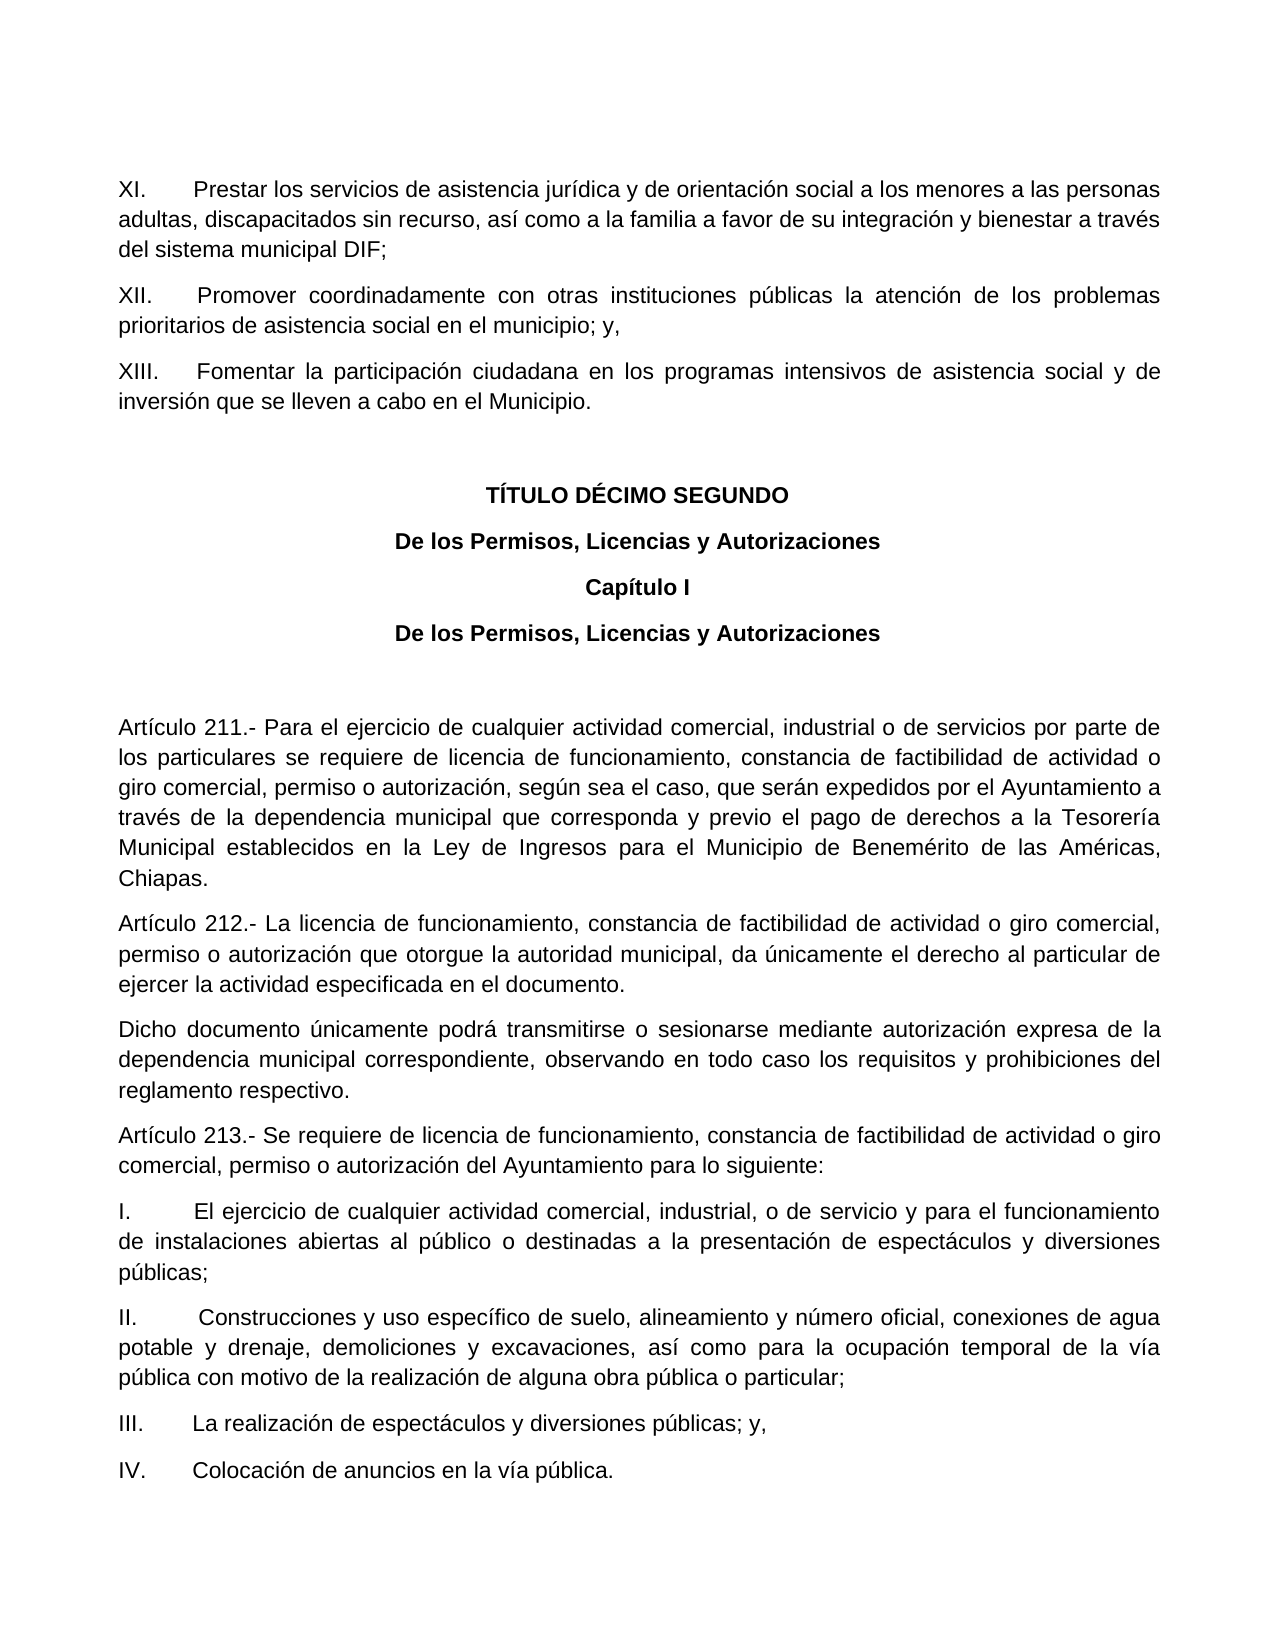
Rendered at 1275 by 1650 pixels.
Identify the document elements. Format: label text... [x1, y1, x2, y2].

text II. Construcciones y uso específico de suelo, alineamiento y número oficial, conexiones de agua potable y drenaje, demoliciones y excavaciones, así como para la ocupación temporal de la vía pública con motivo de la realización de alguna obra pública o particular; [118, 1304, 1161, 1390]
text De los Permisos, Licencias y Autorizaciones [391, 528, 884, 554]
text XIII. Fomentar la participación ciudadana en los programas intensivos de asistencia social y de inversión que se lleven a cabo en el Municipio. [118, 358, 1161, 414]
text XI. Prestar los servicios de asistencia jurídica y de orientación social a los menores a las personas adultas, discapacitados sin recurso, así como a la familia a favor de su integración y bienestar a través del sistema municipal DIF; [118, 176, 1161, 263]
text TÍTULO DÉCIMO SEGUNDO [482, 482, 792, 508]
text Dicho documento únicamente podrá transmitirse o sesionarse mediante autorización expresa de la dependencia municipal correspondiente, observando en todo caso los requisitos y prohibiciones del reglamento respectivo. [118, 1016, 1161, 1103]
text Capítulo I [581, 574, 693, 600]
text XII. Promover coordinadamente con otras instituciones públicas la atención de los problemas prioritarios de asistencia social en el municipio; y, [118, 282, 1161, 339]
text Artículo 212.- La licencia de funcionamiento, constancia de factibilidad de actividad o giro comercial, permiso o autorización que otorgue la autoridad municipal, da únicamente el derecho al particular de ejercer la actividad especificada en el documento. [118, 910, 1160, 997]
text Artículo 213.- Se requiere de licencia de funcionamiento, constancia de factibilidad de actividad o giro comercial, permiso o autorización del Ayuntamiento para lo siguiente: [118, 1122, 1161, 1179]
text III. La realización de espectáculos y diversiones públicas; y, IV. Colocación de anuncios en la vía pública. [118, 1410, 771, 1483]
text De los Permisos, Licencias y Autorizaciones [391, 620, 884, 646]
text I. El ejercicio de cualquier actividad comercial, industrial, o de servicio y para el funcionamiento de instalaciones abiertas al público o destinadas a la presentación de espectáculos y diversiones públicas; [118, 1198, 1161, 1285]
text Artículo 211.- Para el ejercicio de cualquier actividad comercial, industrial o de servicios por parte de los particulares se requiere de licencia de funcionamiento, constancia de factibilidad de actividad o giro comercial, permiso o autorización, según sea el caso, que serán expedidos por el Ayuntamiento a través de la dependencia municipal que corresponda y previo el pago de derechos a la Tesorería Municipal establecidos en la Ley de Ingresos para el Municipio de Benemérito de las Américas, Chiapas. [118, 713, 1161, 891]
